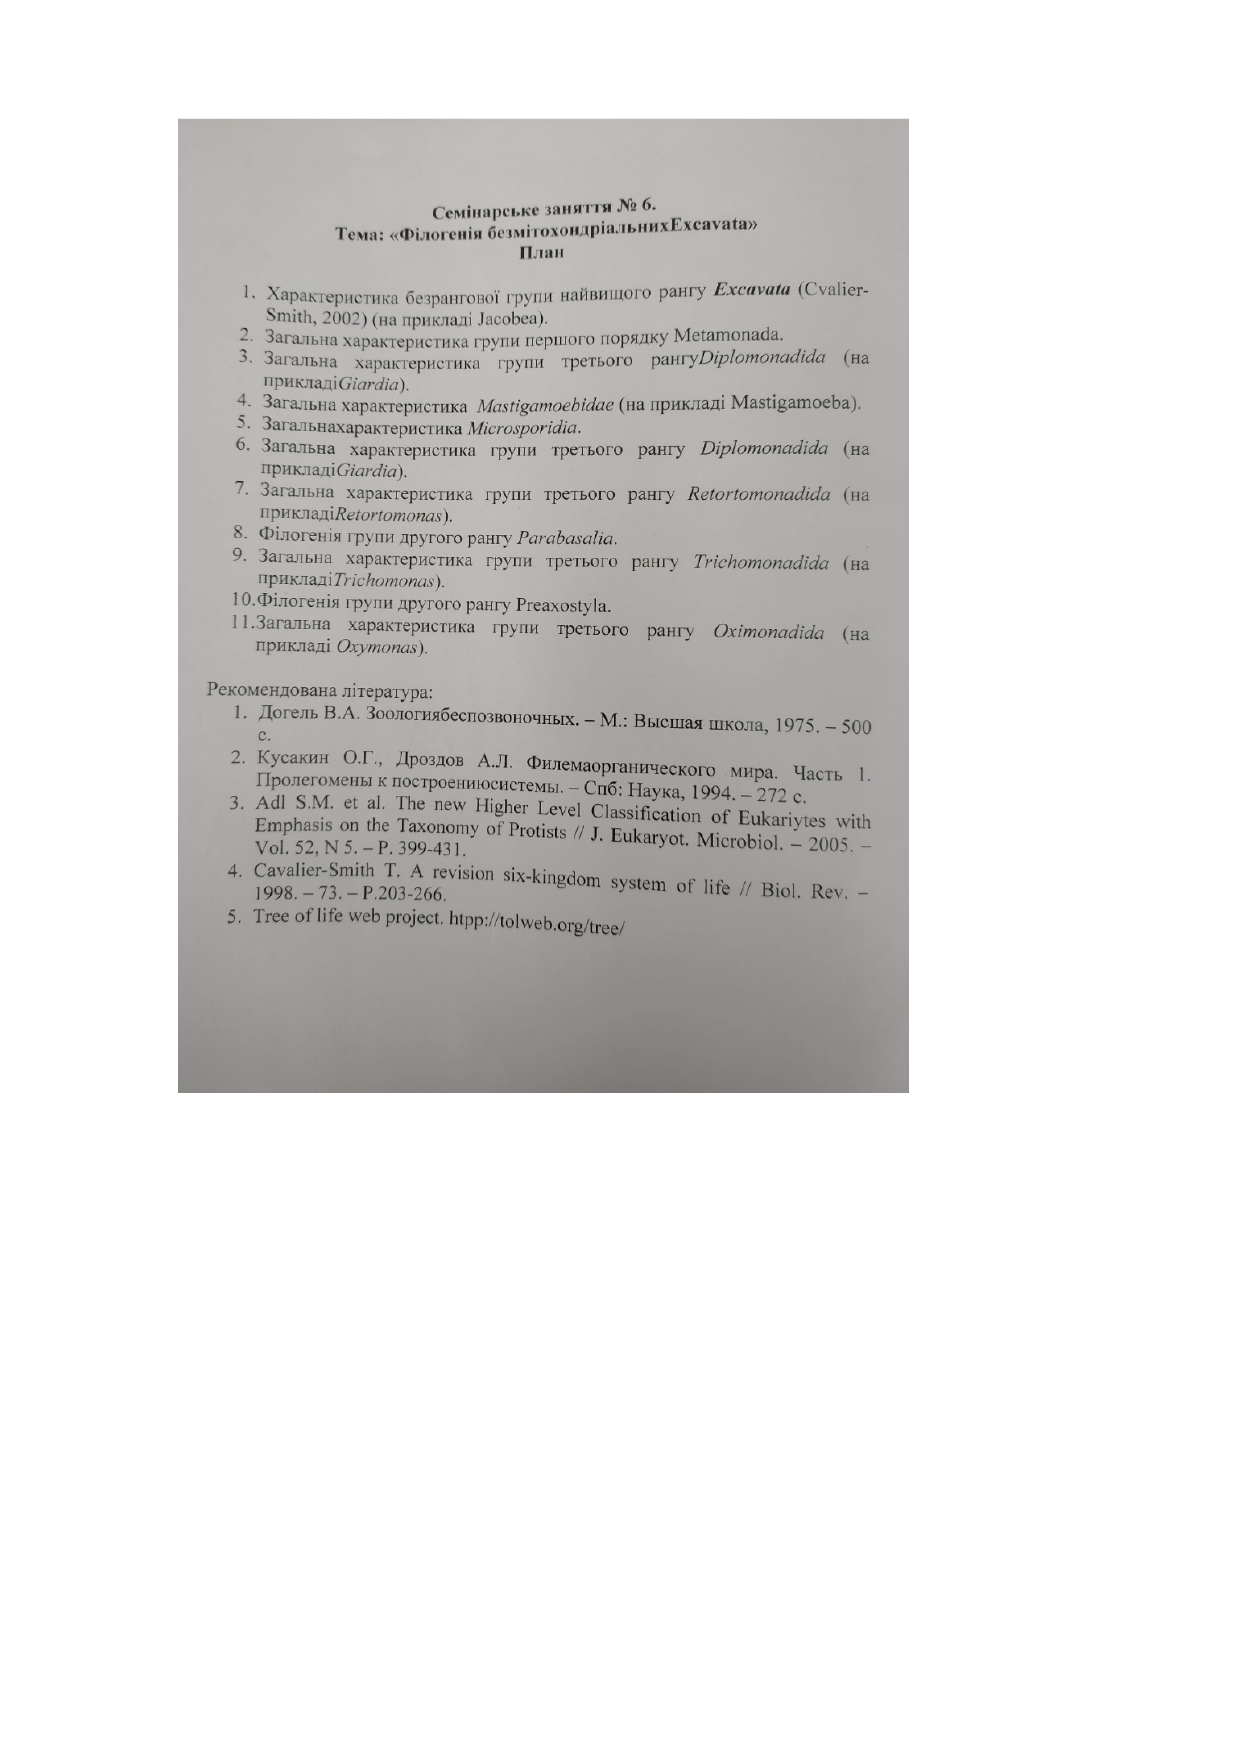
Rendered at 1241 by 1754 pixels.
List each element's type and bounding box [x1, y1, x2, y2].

picture [178, 120, 909, 1092]
